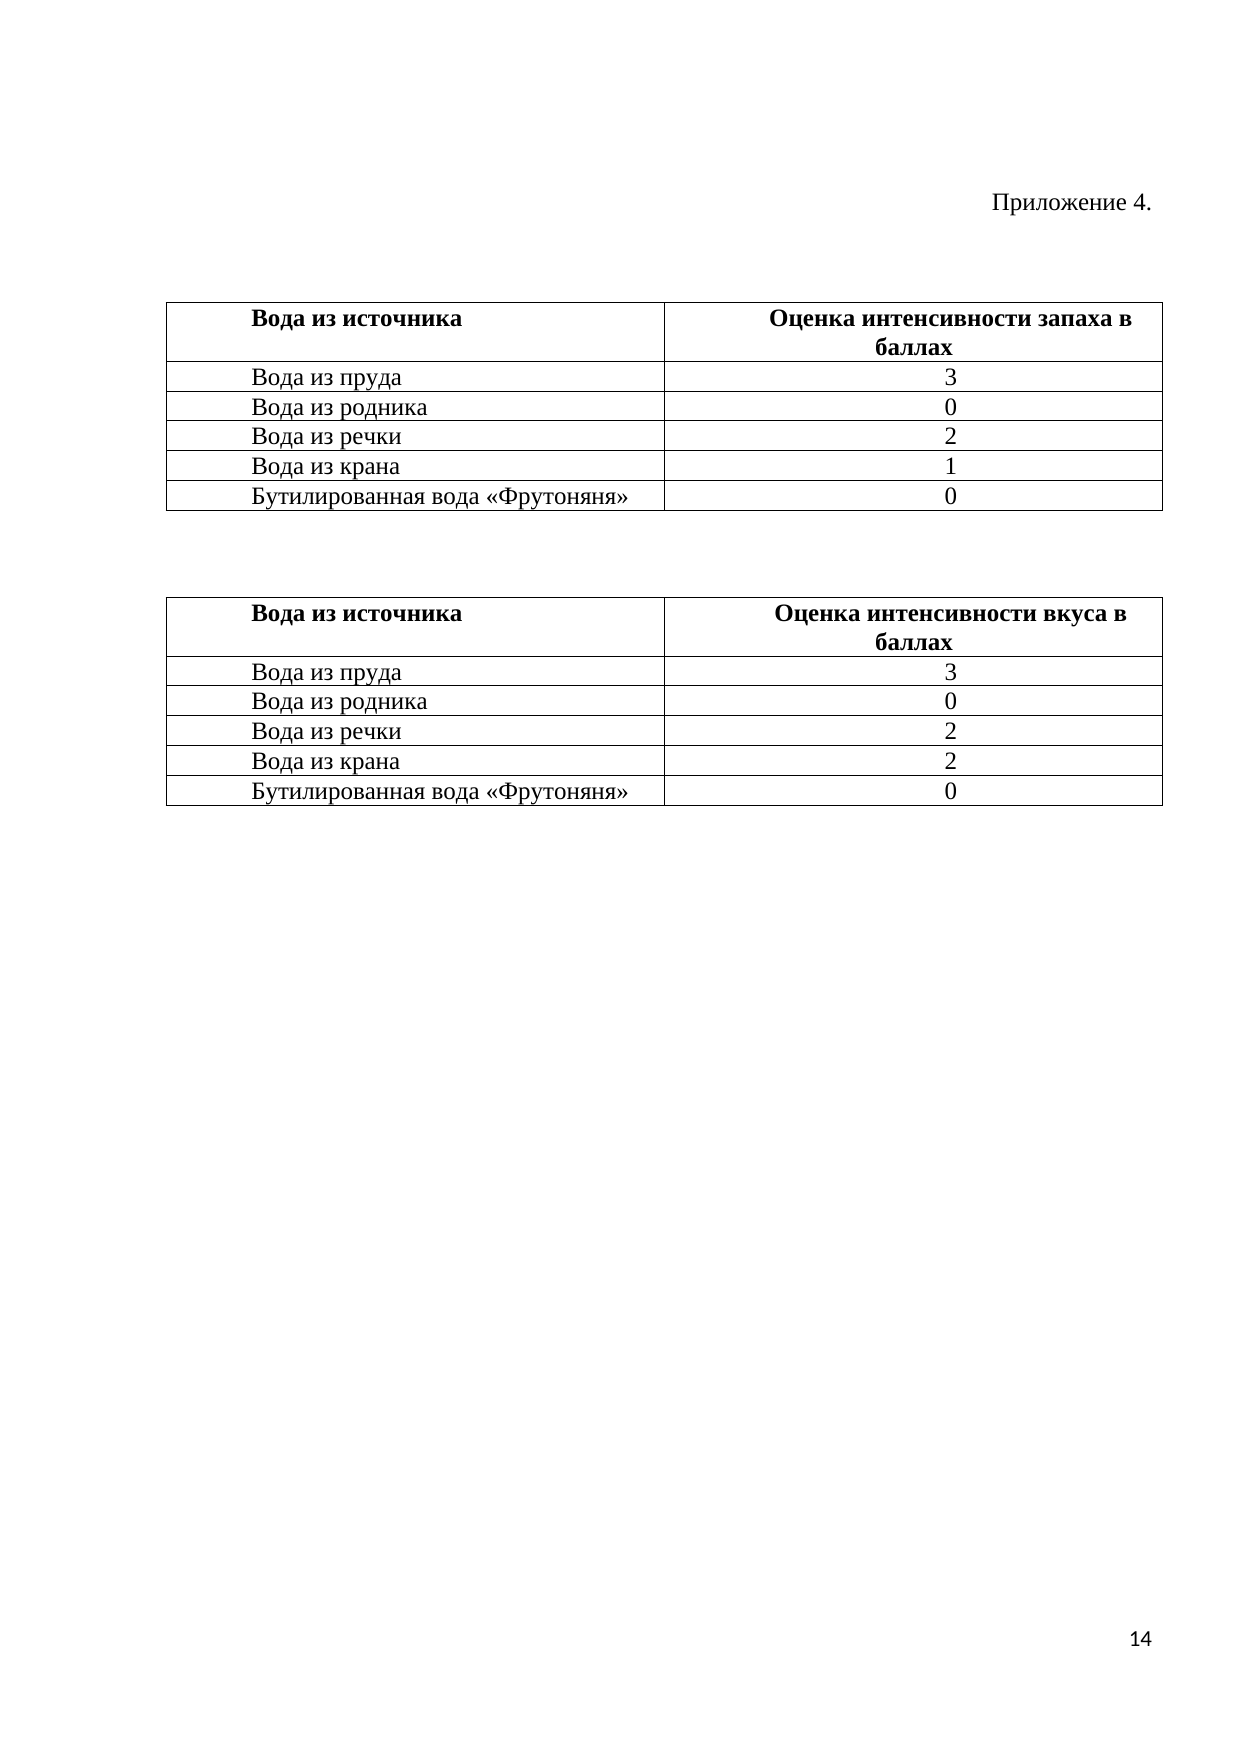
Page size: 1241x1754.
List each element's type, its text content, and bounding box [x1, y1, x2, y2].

table_cell Вода из крана [167, 746, 664, 775]
table_cell Бутилированная вода «Фрутоняня» [167, 481, 664, 510]
table_cell Вода из крана [167, 451, 664, 480]
table_cell 0 [665, 686, 1162, 715]
table_cell 0 [665, 776, 1162, 804]
table_cell Вода из речки [167, 421, 664, 450]
table_cell 2 [665, 716, 1162, 745]
text Приложение 4. [177, 187, 1152, 216]
table_cell 2 [665, 746, 1162, 775]
table_cell 1 [665, 451, 1162, 480]
table_cell Вода из речки [167, 716, 664, 745]
table_header Вода из источника [167, 598, 664, 656]
table_cell 0 [665, 392, 1162, 420]
table_cell Вода из родника [167, 392, 664, 420]
table_cell 3 [665, 362, 1162, 391]
table_cell Вода из родника [167, 686, 664, 715]
table_header Оценка интенсивности вкуса в баллах [665, 598, 1162, 656]
table_cell Вода из пруда [167, 657, 664, 685]
table_cell Бутилированная вода «Фрутоняня» [167, 776, 664, 804]
table_cell 0 [665, 481, 1162, 510]
table_cell 3 [665, 657, 1162, 685]
table_cell 2 [665, 421, 1162, 450]
table_header Оценка интенсивности запаха в баллах [665, 303, 1162, 361]
table_cell Вода из пруда [167, 362, 664, 391]
table_header Вода из источника [167, 303, 664, 361]
